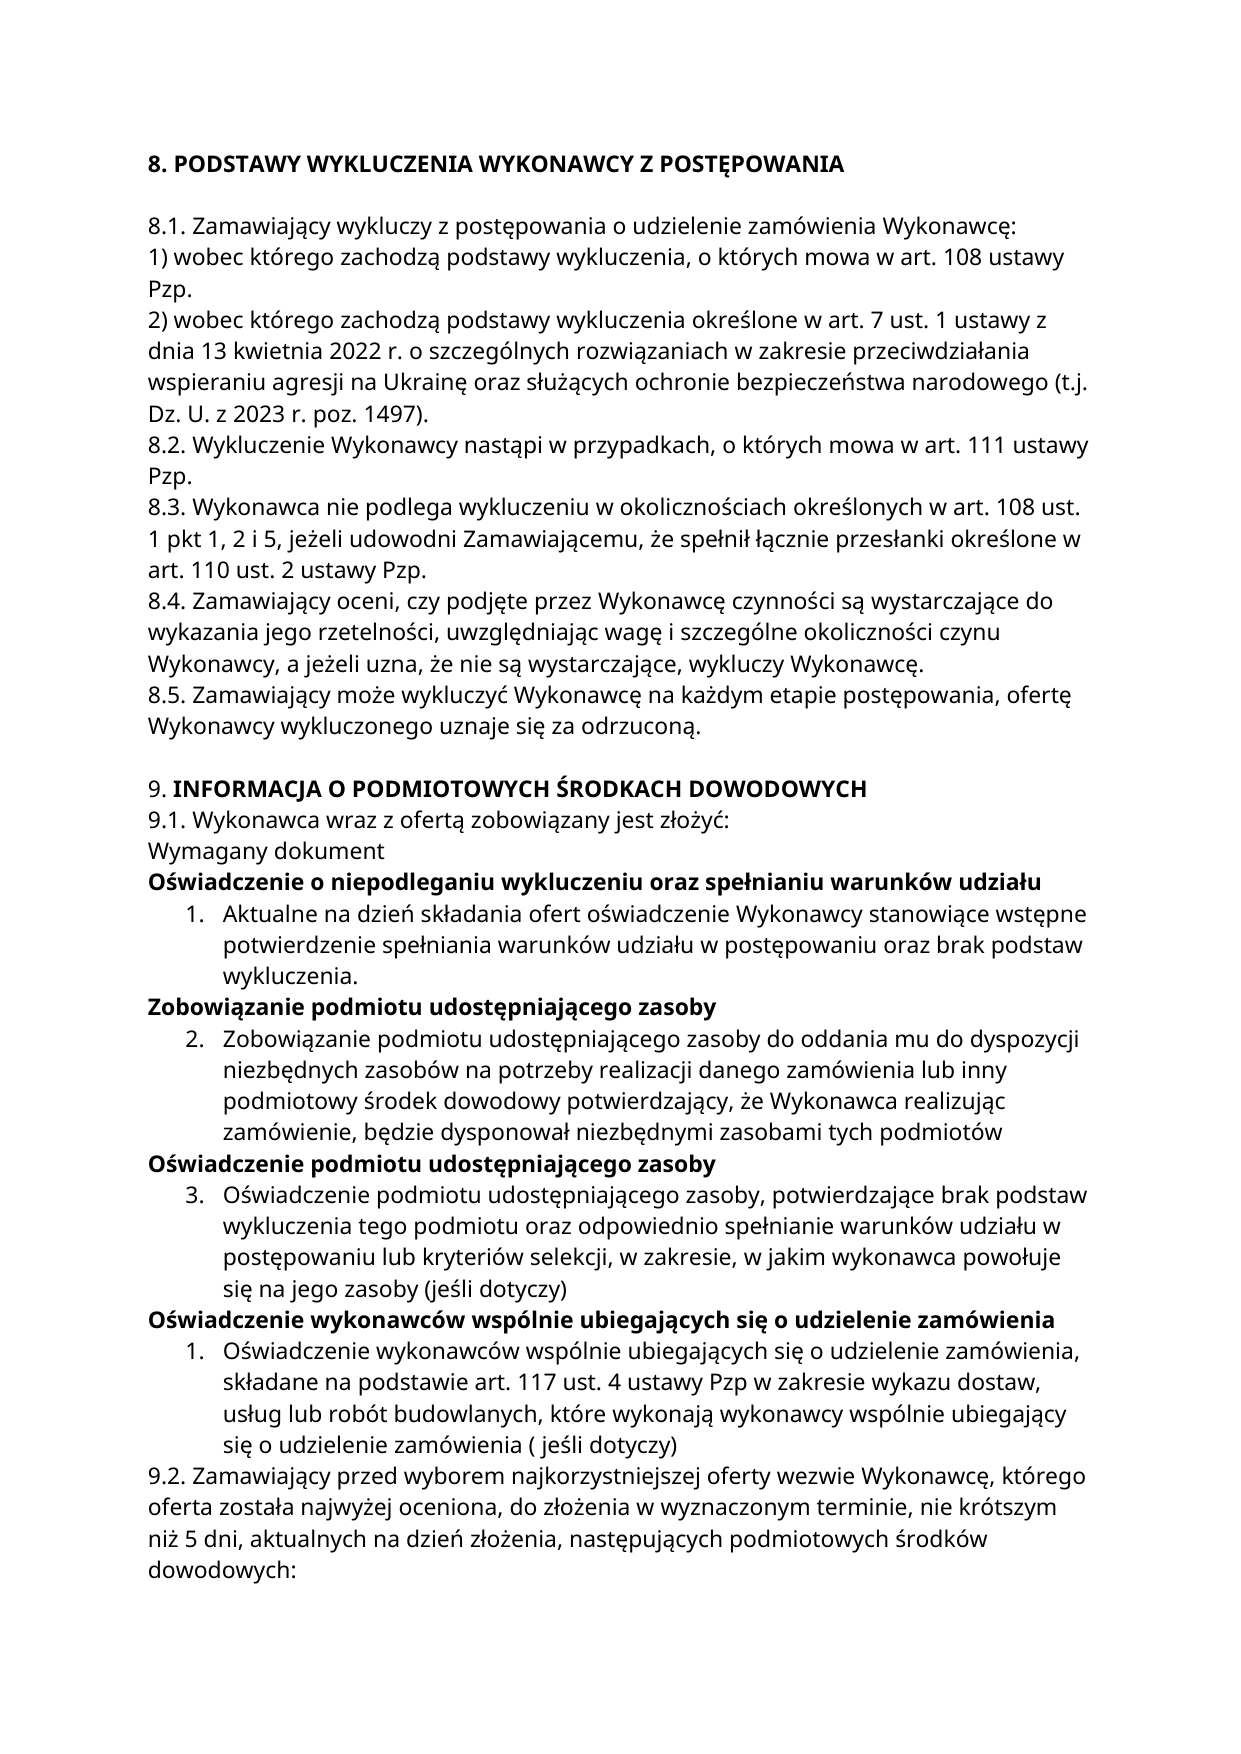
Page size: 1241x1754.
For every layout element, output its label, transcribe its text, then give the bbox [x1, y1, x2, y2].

text 8.3. Wykonawca nie podlega wykluczeniu w okolicznościach określonych w art. 108 ust. 1 pkt 1, 2 i 5, jeżeli udowodni Zamawiającemu, że spełnił łącznie przesłanki określone w art. 110 ust. 2 ustawy Pzp. [148, 491, 1093, 585]
list Zobowiązanie podmiotu udostępniającego zasoby do oddania mu do dyspozycji niezbędnych zasobów na potrzeby realizacji danego zamówienia lub inny podmiotowy środek dowodowy potwierdzający, że Wykonawca realizując zamówienie, będzie dysponował niezbędnymi zasobami tych podmiotów [185, 1023, 1093, 1148]
text Oświadczenie podmiotu udostępniającego zasoby [148, 1148, 1093, 1179]
text Oświadczenie wykonawców wspólnie ubiegających się o udzielenie zamówienia [148, 1304, 1093, 1335]
text 8.5. Zamawiający może wykluczyć Wykonawcę na każdym etapie postępowania, ofertę Wykonawcy wykluczonego uznaje się za odrzuconą. [148, 679, 1093, 741]
text Zobowiązanie podmiotu udostępniającego zasoby [148, 991, 1093, 1023]
text Oświadczenie o niepodleganiu wykluczeniu oraz spełnianiu warunków udziału [148, 866, 1093, 898]
list Oświadczenie podmiotu udostępniającego zasoby, potwierdzające brak podstaw wykluczenia tego podmiotu oraz odpowiednio spełnianie warunków udziału w postępowaniu lub kryteriów selekcji, w zakresie, w jakim wykonawca powołuje się na jego zasoby (jeśli dotyczy) [185, 1179, 1093, 1304]
text Wymagany dokument [148, 835, 1093, 866]
list Aktualne na dzień składania ofert oświadczenie Wykonawcy stanowiące wstępne potwierdzenie spełniania warunków udziału w postępowaniu oraz brak podstaw wykluczenia. [185, 898, 1093, 991]
text 8.4. Zamawiający oceni, czy podjęte przez Wykonawcę czynności są wystarczające do wykazania jego rzetelności, uwzględniając wagę i szczególne okoliczności czynu Wykonawcy, a jeżeli uzna, że nie są wystarczające, wykluczy Wykonawcę. [148, 585, 1093, 679]
text 2) wobec którego zachodzą podstawy wykluczenia określone w art. 7 ust. 1 ustawy z dnia 13 kwietnia 2022 r. o szczególnych rozwiązaniach w zakresie przeciwdziałania wspieraniu agresji na Ukrainę oraz służących ochronie bezpieczeństwa narodowego (t.j. Dz. U. z 2023 r. poz. 1497). [148, 304, 1093, 429]
text 9. INFORMACJA O PODMIOTOWYCH ŚRODKACH DOWODOWYCH [148, 773, 1093, 804]
text 8.1. Zamawiający wykluczy z postępowania o udzielenie zamówienia Wykonawcę: [148, 210, 1093, 241]
text 9.2. Zamawiający przed wyborem najkorzystniejszej oferty wezwie Wykonawcę, którego oferta została najwyżej oceniona, do złożenia w wyznaczonym terminie, nie krótszym niż 5 dni, aktualnych na dzień złożenia, następujących podmiotowych środków dowodowych: [148, 1460, 1093, 1585]
list Oświadczenie wykonawców wspólnie ubiegających się o udzielenie zamówienia, składane na podstawie art. 117 ust. 4 ustawy Pzp w zakresie wykazu dostaw, usług lub robót budowlanych, które wykonają wykonawcy wspólnie ubiegający się o udzielenie zamówienia ( jeśli dotyczy) [185, 1335, 1093, 1460]
text 9.1. Wykonawca wraz z ofertą zobowiązany jest złożyć: [148, 804, 1093, 835]
text 8.2. Wykluczenie Wykonawcy nastąpi w przypadkach, o których mowa w art. 111 ustawy Pzp. [148, 429, 1093, 491]
text 1) wobec którego zachodzą podstawy wykluczenia, o których mowa w art. 108 ustawy Pzp. [148, 241, 1093, 304]
text 8. PODSTAWY WYKLUCZENIA WYKONAWCY Z POSTĘPOWANIA [148, 148, 1093, 179]
